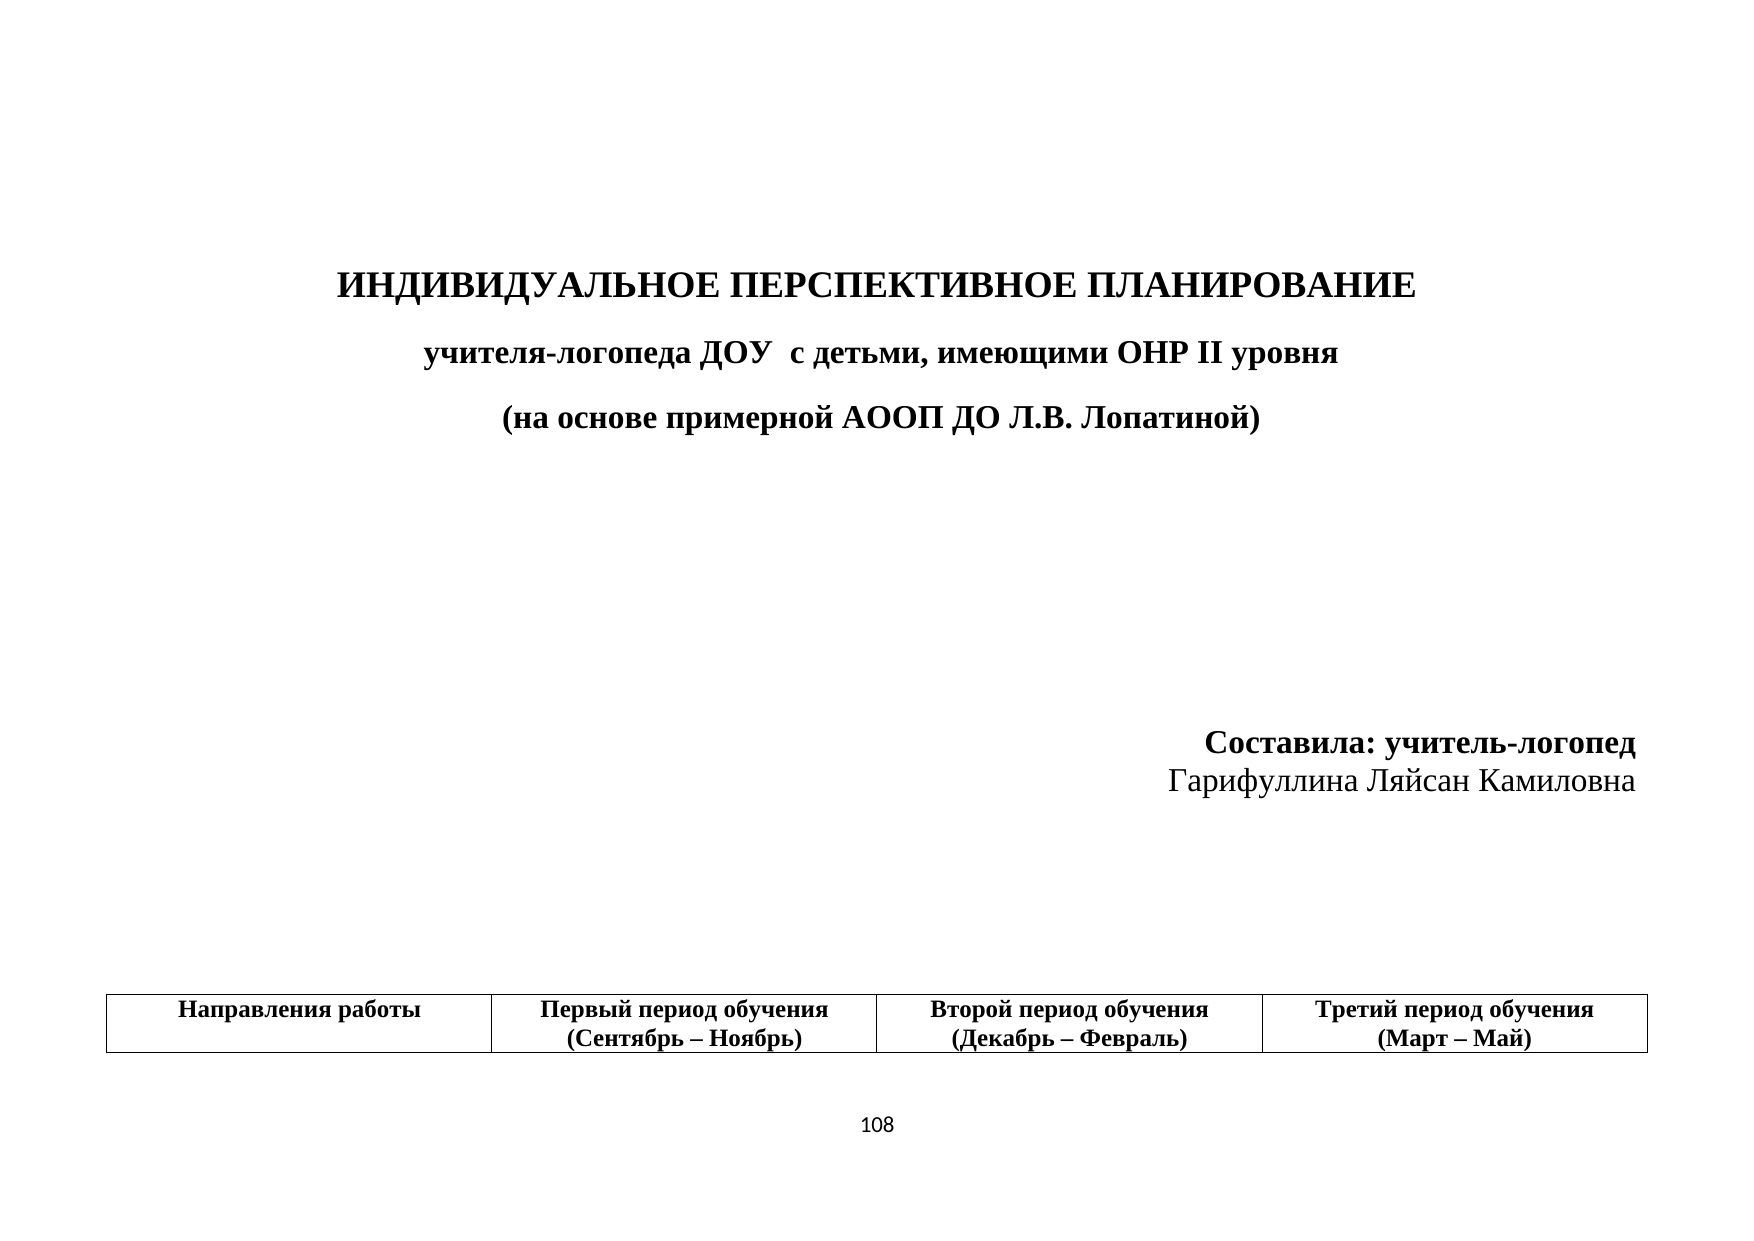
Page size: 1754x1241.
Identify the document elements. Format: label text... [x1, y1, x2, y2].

table_header Второй период обучения (Декабрь – Февраль) [877, 995, 1262, 1052]
text (на основе примерной АООП ДО Л.В. Лопатиной) [118, 398, 1636, 436]
table_header Третий период обучения (Март – Май) [1263, 995, 1647, 1052]
table_header Первый период обучения (Сентябрь – Ноябрь) [492, 995, 876, 1052]
table_header Направления работы [107, 995, 491, 1052]
text ИНДИВИДУАЛЬНОЕ ПЕРСПЕКТИВНОЕ ПЛАНИРОВАНИЕ [118, 262, 1636, 305]
text учителя-логопеда ДОУ с детьми, имеющими ОНР II уровня [118, 333, 1636, 371]
text Составила: учитель-логопед [118, 722, 1636, 760]
text Гарифуллина Ляйсан Камиловна [118, 760, 1636, 799]
